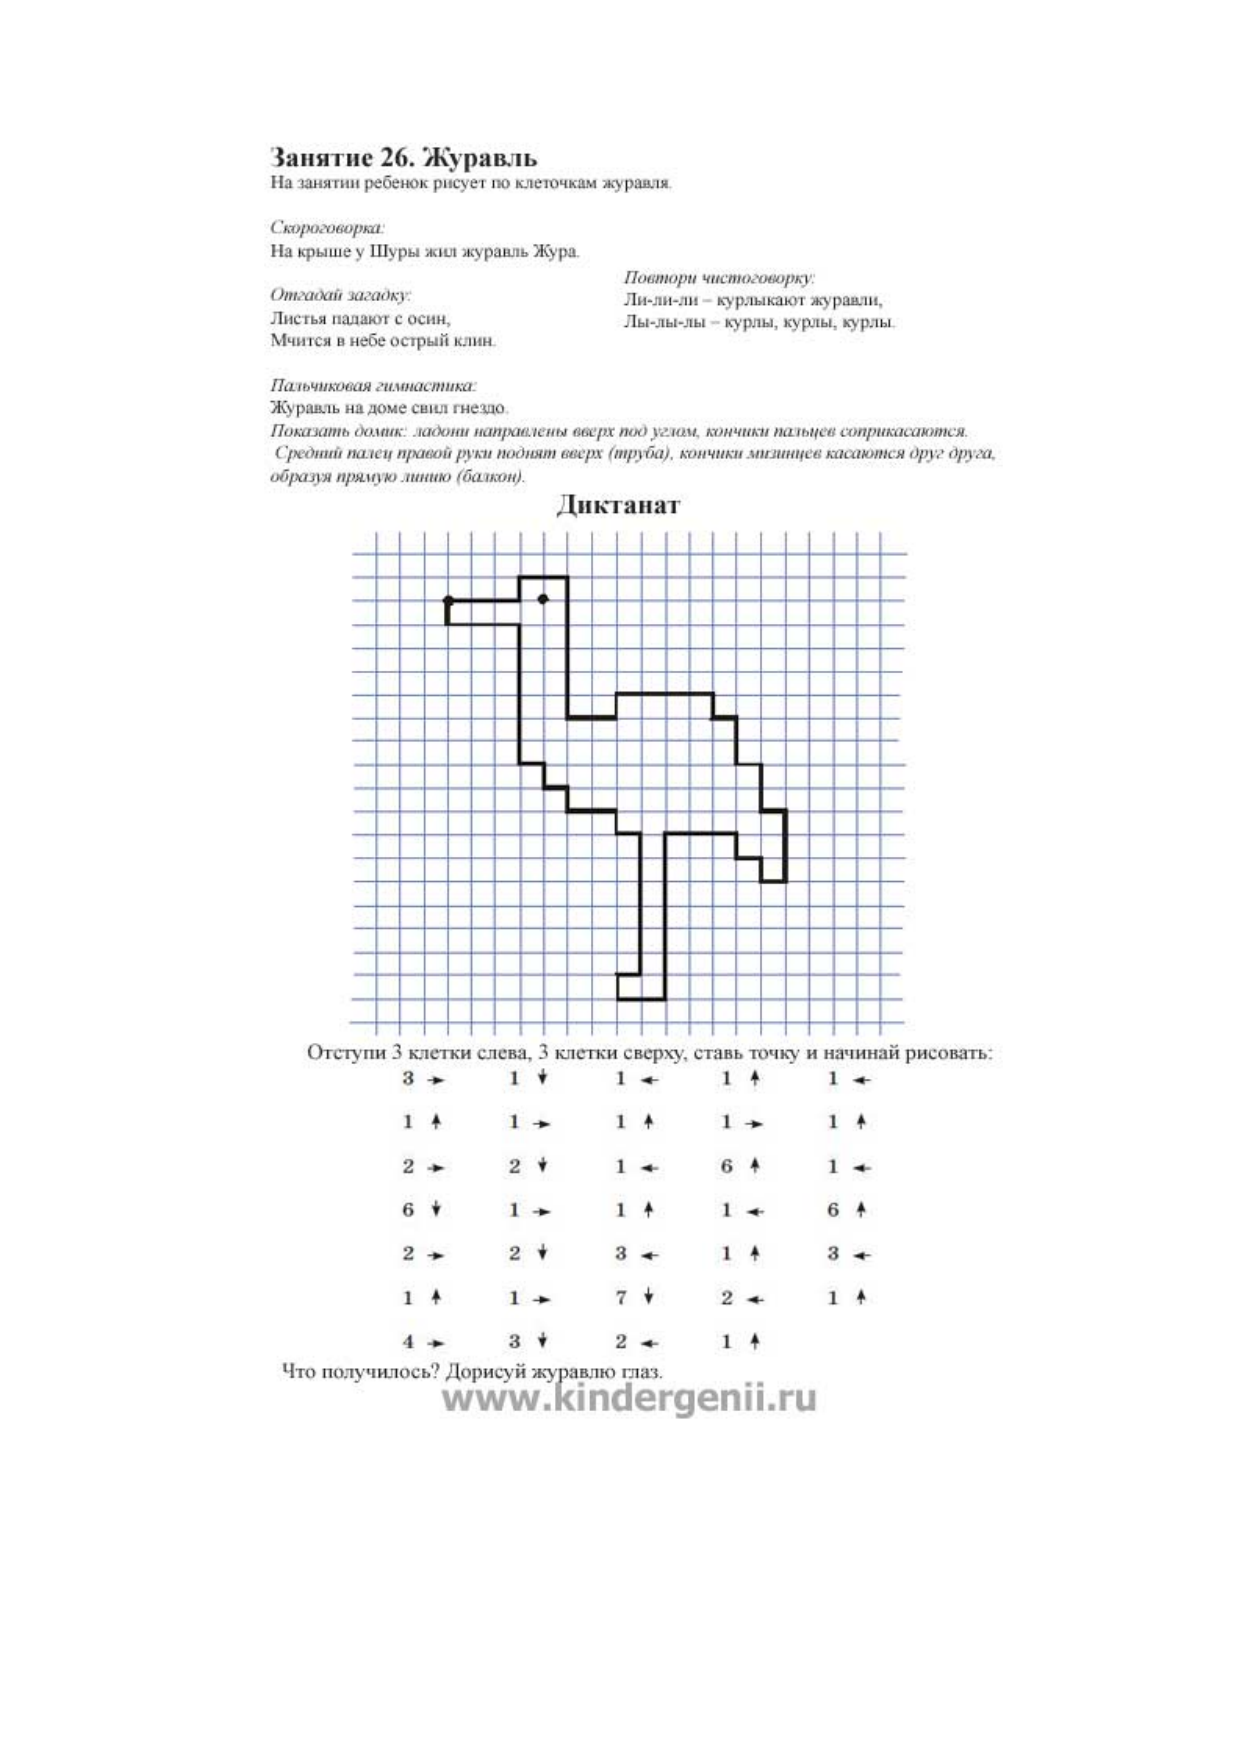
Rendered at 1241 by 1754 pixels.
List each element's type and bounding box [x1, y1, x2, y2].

picture [177, 118, 1064, 1447]
